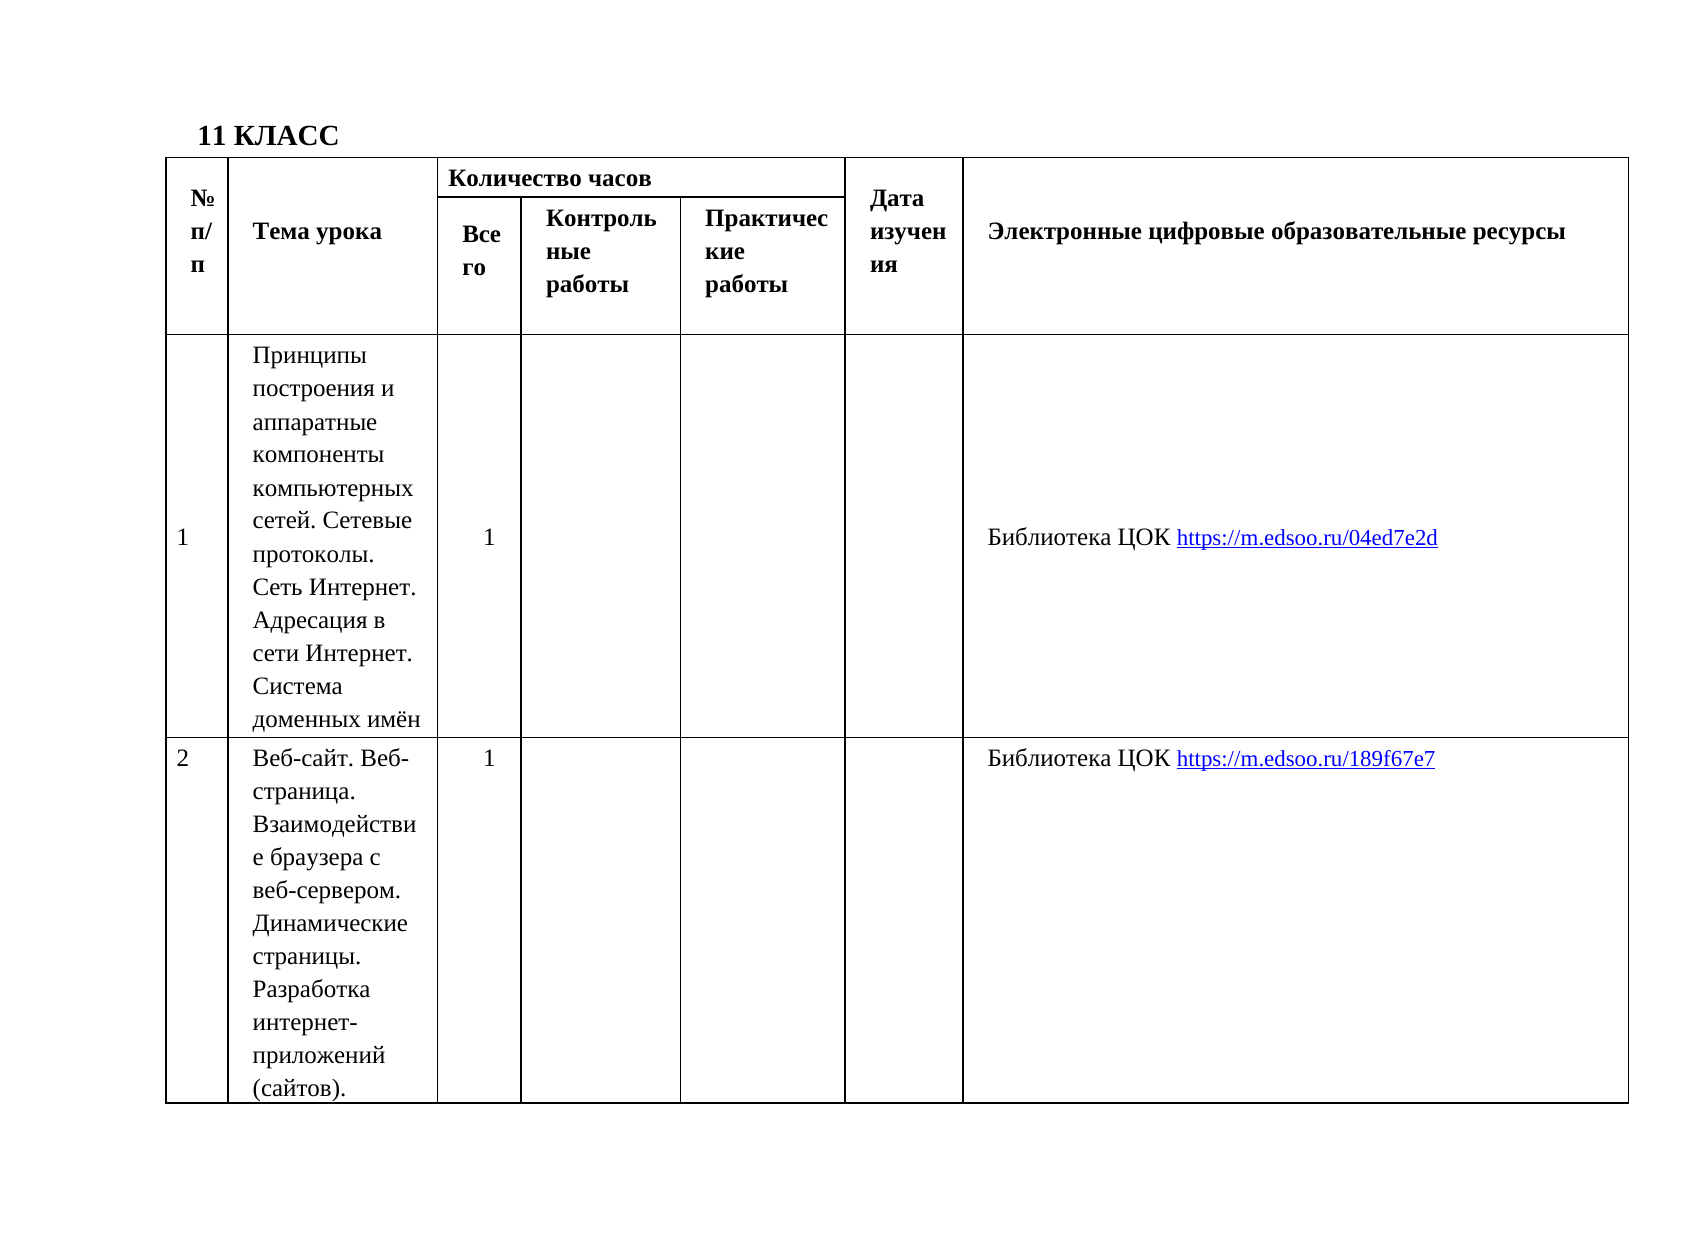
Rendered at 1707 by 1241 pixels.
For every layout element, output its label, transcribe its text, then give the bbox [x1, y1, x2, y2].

table_cell Практические работы [681, 198, 844, 334]
table_cell [681, 738, 844, 1102]
table_cell Контрольные работы [522, 198, 680, 334]
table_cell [229, 738, 437, 1102]
table_cell 1 [167, 335, 227, 736]
table_cell Библиотека ЦОК https://m.edsoo.ru/04ed7e2d [964, 335, 1628, 736]
table_cell [846, 738, 962, 1102]
table_cell [522, 738, 680, 1102]
table_cell Всего [438, 198, 520, 334]
table_cell [846, 335, 962, 736]
table_header Тема урока [229, 158, 437, 334]
table_cell 1 [438, 335, 520, 736]
table_header Дата изучения [846, 158, 962, 334]
text 11 КЛАСС [190, 118, 1618, 152]
table_header Количество часов [438, 158, 844, 196]
table_cell 1 [438, 738, 520, 1102]
table_cell Принципы построения и аппаратные компоненты компьютерных сетей. Сетевые протоколы. Сеть Интернет. Адресация в сети Интернет. Система доменных имён [229, 335, 437, 736]
table_cell [522, 335, 680, 736]
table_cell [964, 738, 1628, 1102]
table_cell [681, 335, 844, 736]
table_cell 2 [167, 738, 227, 1102]
table_header № п/п [167, 158, 227, 334]
table_header Электронные цифровые образовательные ресурсы [964, 158, 1628, 334]
